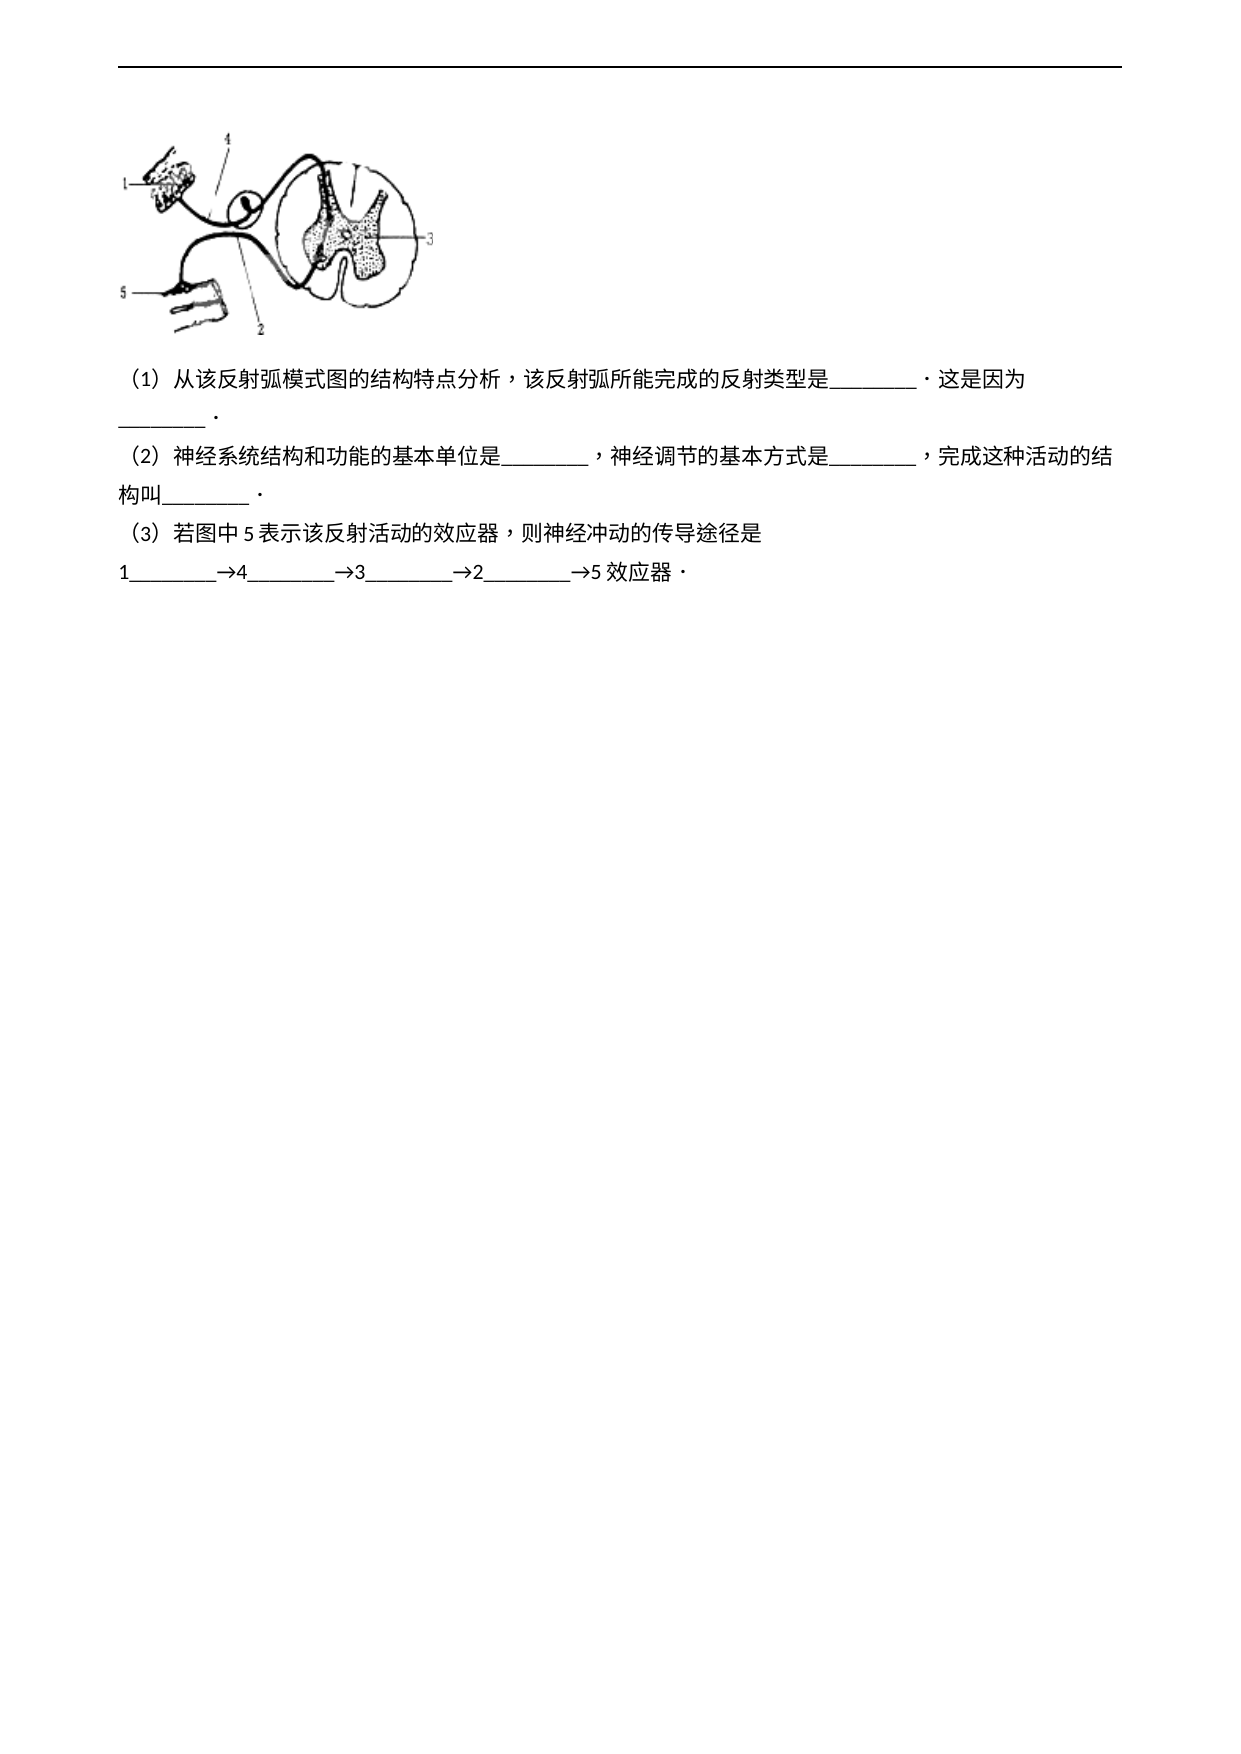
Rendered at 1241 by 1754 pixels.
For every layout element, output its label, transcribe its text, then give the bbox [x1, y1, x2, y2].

text （2）神经系统结构和功能的基本单位是________，神经调节的基本方式是________，完成这种活动的结构叫________． [118, 440, 1122, 511]
text 1________→4________→3________→2________→5效应器． [118, 556, 1122, 588]
text （1）从该反射弧模式图的结构特点分析，该反射弧所能完成的反射类型是________．这是因为________． [118, 362, 1122, 434]
picture [118, 129, 433, 335]
text （3）若图中5表示该反射活动的效应器，则神经冲动的传导途径是 [118, 517, 1122, 549]
